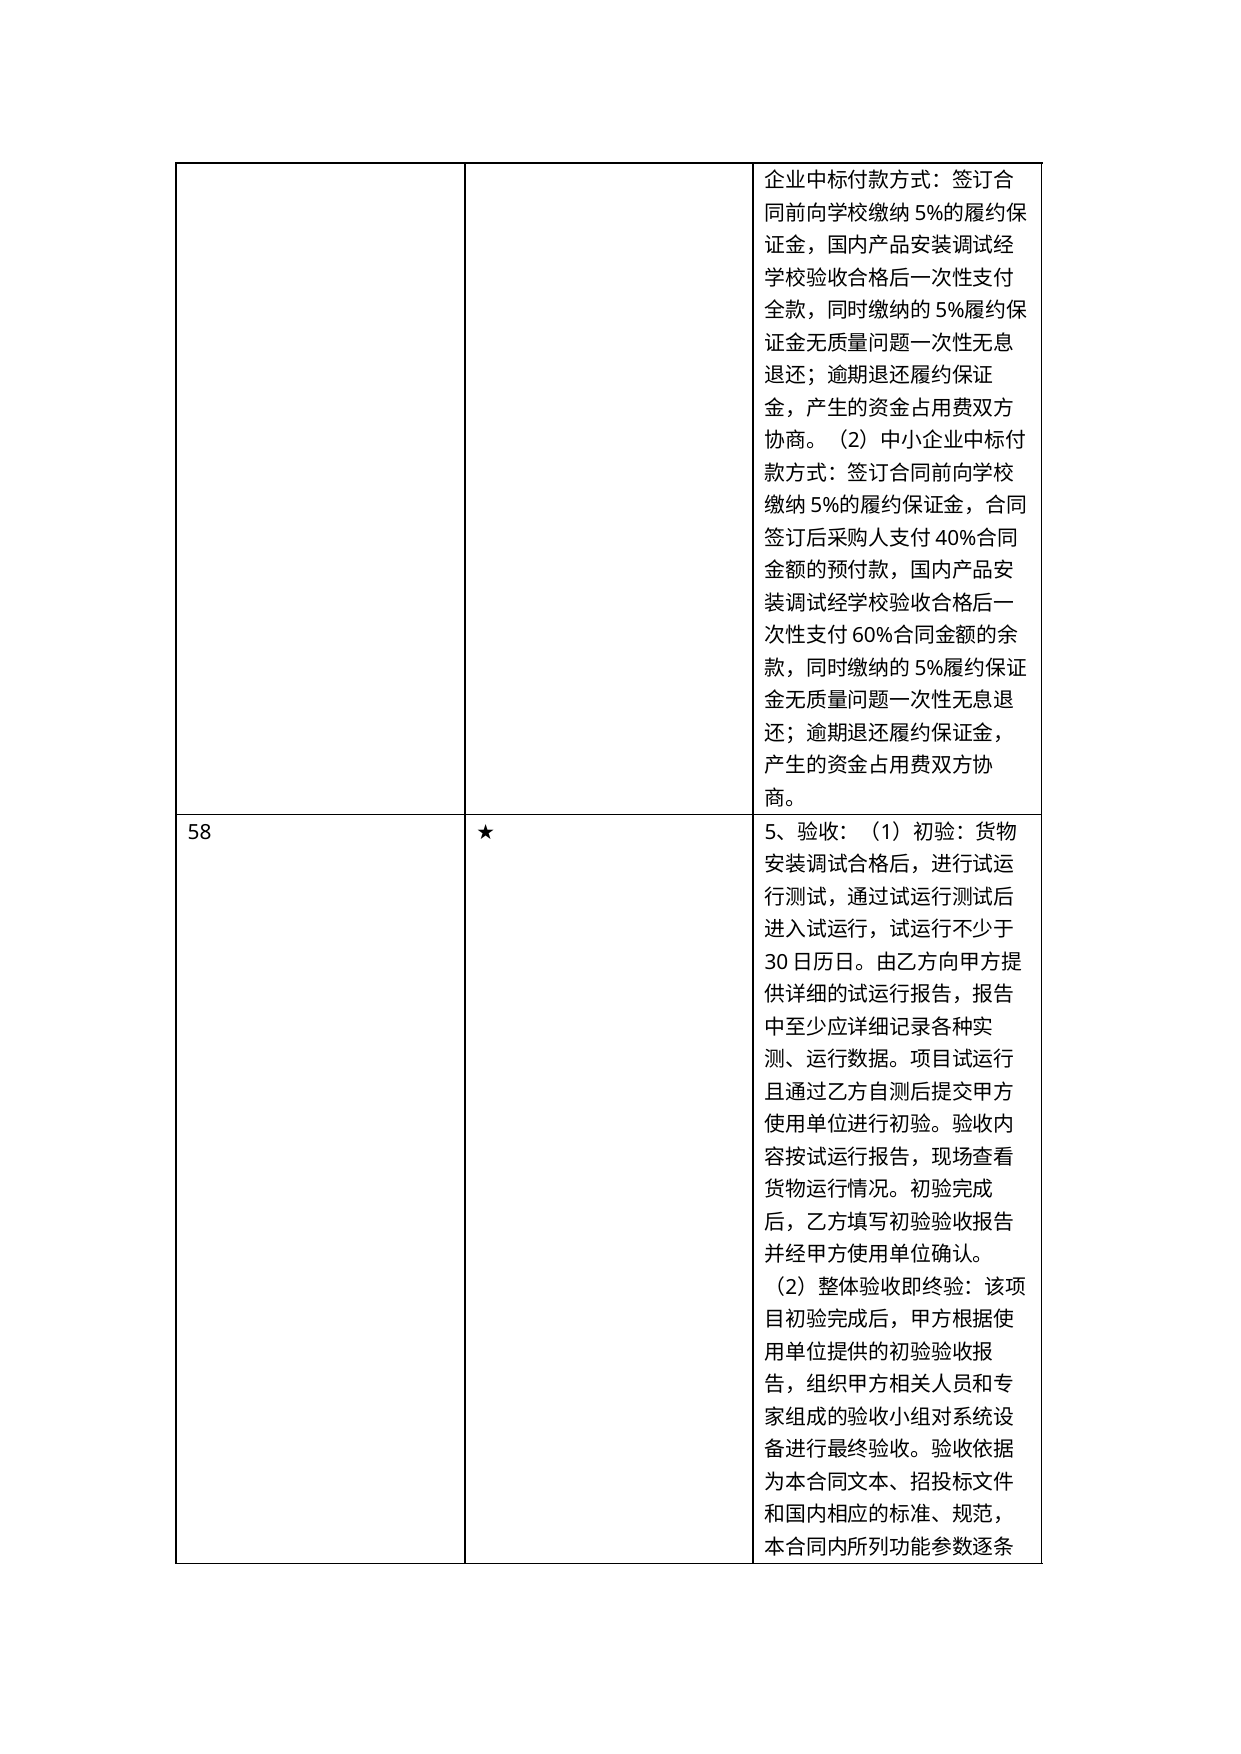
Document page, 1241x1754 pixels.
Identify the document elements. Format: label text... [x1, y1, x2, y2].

table_cell ★ [466, 815, 752, 1563]
table_cell ★ [466, 164, 752, 813]
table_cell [754, 815, 1041, 1563]
table_cell 57 [177, 164, 464, 813]
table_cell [754, 164, 1041, 813]
table_cell 58 [177, 815, 464, 1563]
